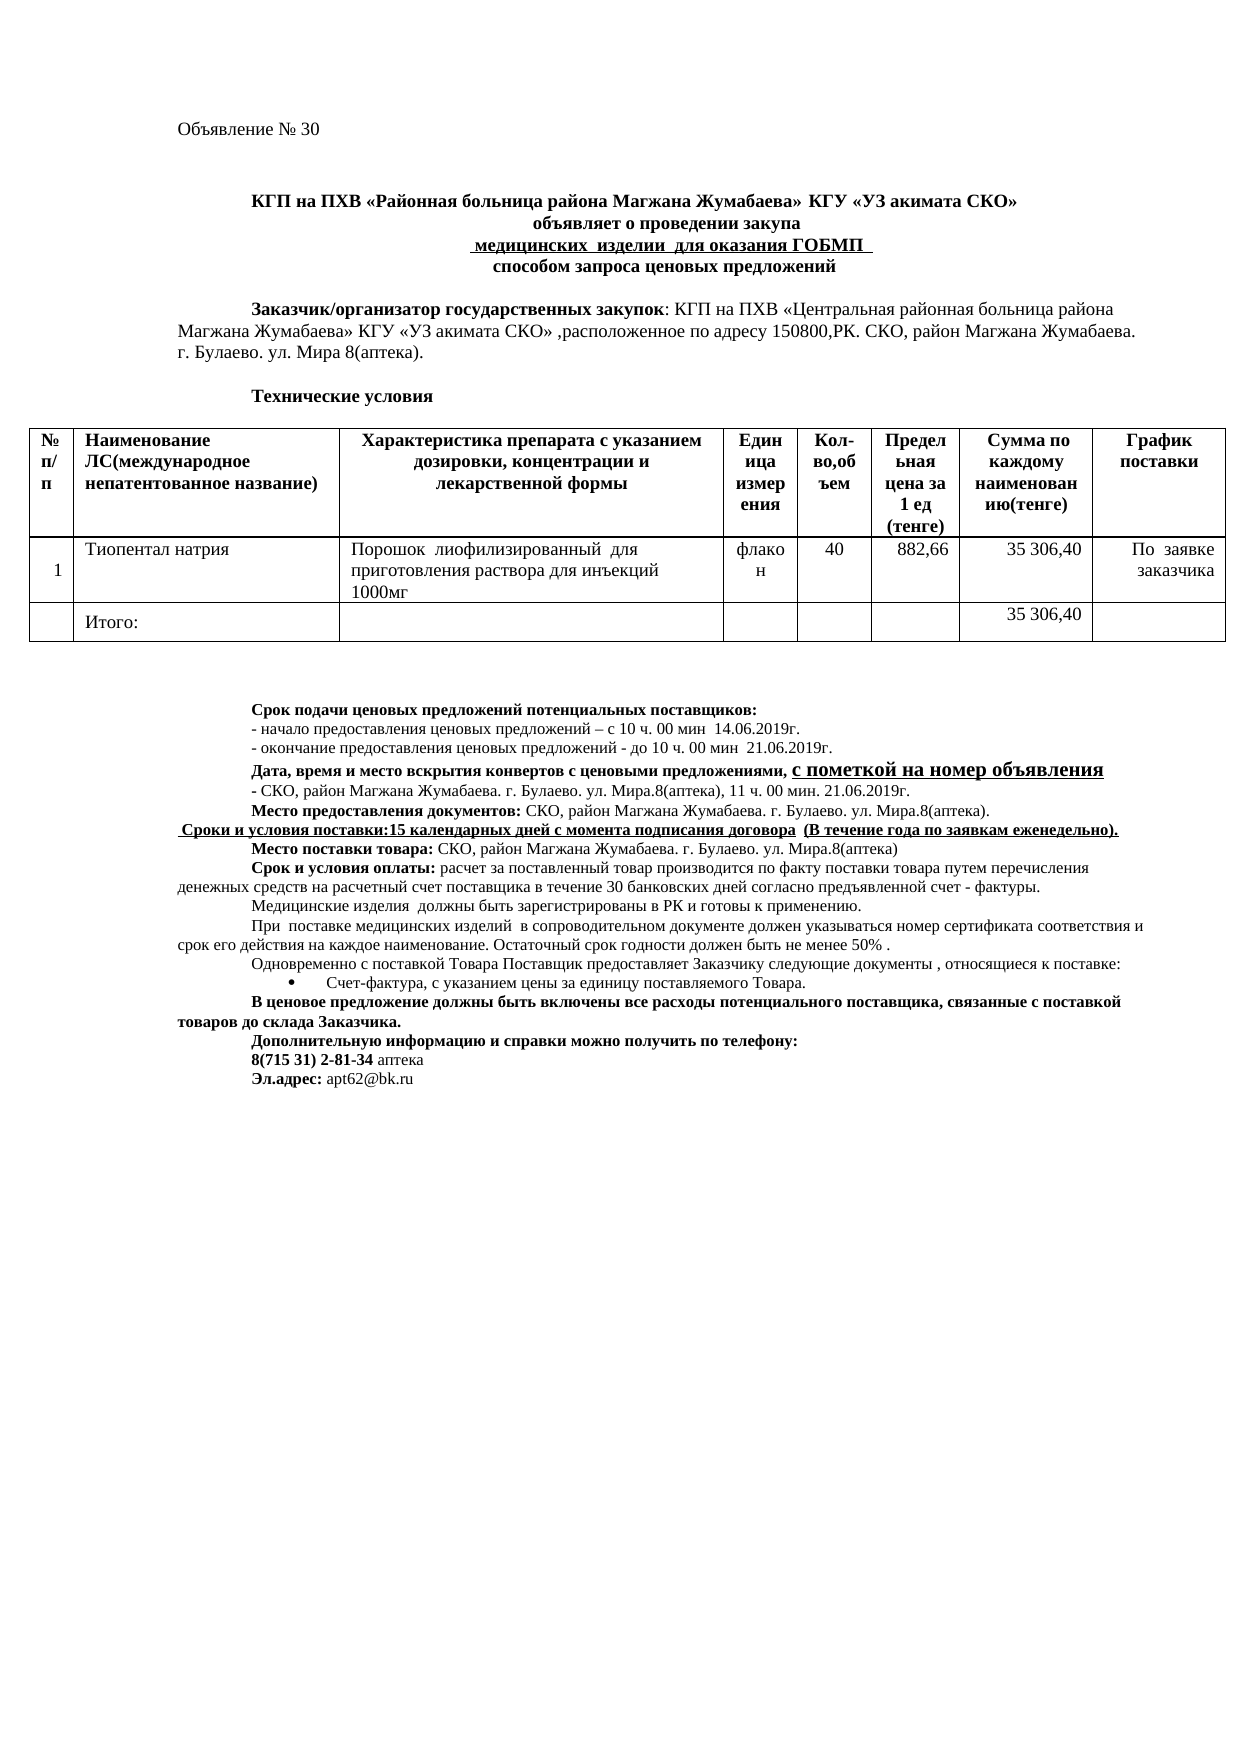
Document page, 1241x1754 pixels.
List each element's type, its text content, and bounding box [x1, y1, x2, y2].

text - СКО, район Магжана Жумабаева. г. Булаево. ул. Мира.8(аптека), 11 ч. 00 мин. 21.06.2019г. [177, 781, 1152, 800]
table_cell Тиопентал натрия [74, 538, 339, 602]
text Объявление № 30 [177, 118, 1152, 140]
text Дата, время и место вскрытия конвертов с ценовыми предложениями, с пометкой на номер объявления [177, 757, 1152, 781]
text Сроки и условия поставки:15 календарных дней с момента подписания договора (В течение года по заявкам еженедельно). [177, 819, 1152, 839]
table_cell 1 [30, 538, 73, 602]
table_header № п/п [30, 429, 73, 536]
text Эл.адрес: apt62@bk.ru [177, 1069, 1152, 1088]
list Счет-фактура, с указанием цены за единицу поставляемого Товара. [288, 973, 1152, 992]
text - окончание предоставления ценовых предложений - до 10 ч. 00 мин 21.06.2019г. [177, 738, 1152, 757]
table_cell По заявке заказчика [1093, 538, 1225, 602]
text 8(715 31) 2-81-34 аптека [177, 1050, 1152, 1069]
text В ценовое предложение должны быть включены все расходы потенциального поставщика, связанные с поставкой товаров до склада Заказчика. [177, 992, 1152, 1031]
text г. Булаево. ул. Мира 8(аптека). [177, 341, 1152, 363]
text При поставке медицинских изделий в сопроводительном документе должен указываться номер сертификата соответствия и срок его действия на каждое наименование. Остаточный срок годности должен быть не менее 50% . [177, 915, 1152, 954]
table_header Сумма по каждому наименованию(тенге) [960, 429, 1092, 536]
text способом запроса ценовых предложений [177, 255, 1152, 277]
table_cell [798, 603, 871, 641]
table_cell 35 306,40 [960, 538, 1092, 602]
text Одновременно с поставкой Товара Поставщик предоставляет Заказчику следующие документы , относящиеся к поставке: [177, 954, 1152, 973]
text КГП на ПХВ «Районная больница района Магжана Жумабаева» КГУ «УЗ акимата СКО» [177, 190, 1152, 212]
text - начало предоставления ценовых предложений – с 10 ч. 00 мин 14.06.2019г. [177, 719, 1152, 738]
table_cell [872, 603, 959, 641]
table_header Кол-во,объем [798, 429, 871, 536]
text медицинских изделии для оказания ГОБМП [177, 233, 1152, 255]
text Место поставки товара: СКО, район Магжана Жумабаева. г. Булаево. ул. Мира.8(аптека) [177, 839, 1152, 858]
table_header Наименование ЛС(международное непатентованное название) [74, 429, 339, 536]
text Заказчик/организатор государственных закупок: КГП на ПХВ «Центральная районная больница района Магжана Жумабаева» КГУ «УЗ акимата СКО» ,расположенное по адресу 150800,РК. СКО, район Магжана Жумабаева. [177, 298, 1152, 341]
table_cell Порошок лиофилизированный для приготовления раствора для инъекций 1000мг [340, 538, 723, 602]
table_header Характеристика препарата с указанием дозировки, концентрации и лекарственной формы [340, 429, 723, 536]
table_cell [724, 603, 797, 641]
text Срок и условия оплаты: расчет за поставленный товар производится по факту поставки товара путем перечисления денежных средств на расчетный счет поставщика в течение 30 банковских дней согласно предъявленной счет - фактуры. [177, 858, 1152, 896]
table_cell [30, 603, 73, 641]
table_cell флакон [724, 538, 797, 602]
table_cell 40 [798, 538, 871, 602]
text Срок подачи ценовых предложений потенциальных поставщиков: [177, 700, 1152, 719]
text Технические условия [177, 384, 1152, 406]
table_header Единица измерения [724, 429, 797, 536]
text Медицинские изделия должны быть зарегистрированы в РК и готовы к применению. [177, 896, 1152, 915]
table_cell 882,66 [872, 538, 959, 602]
table_header График поставки [1093, 429, 1225, 536]
table_header Предельная цена за 1 ед (тенге) [872, 429, 959, 536]
table_cell [1093, 603, 1225, 641]
table_cell Итого: [74, 603, 339, 641]
table_cell 35 306,40 [960, 603, 1092, 641]
text Дополнительную информацию и справки можно получить по телефону: [177, 1031, 1152, 1050]
text Место предоставления документов: СКО, район Магжана Жумабаева. г. Булаево. ул. Мира.8(аптека). [177, 800, 1152, 819]
table_cell [340, 603, 723, 641]
text объявляет о проведении закупа [177, 212, 1152, 233]
